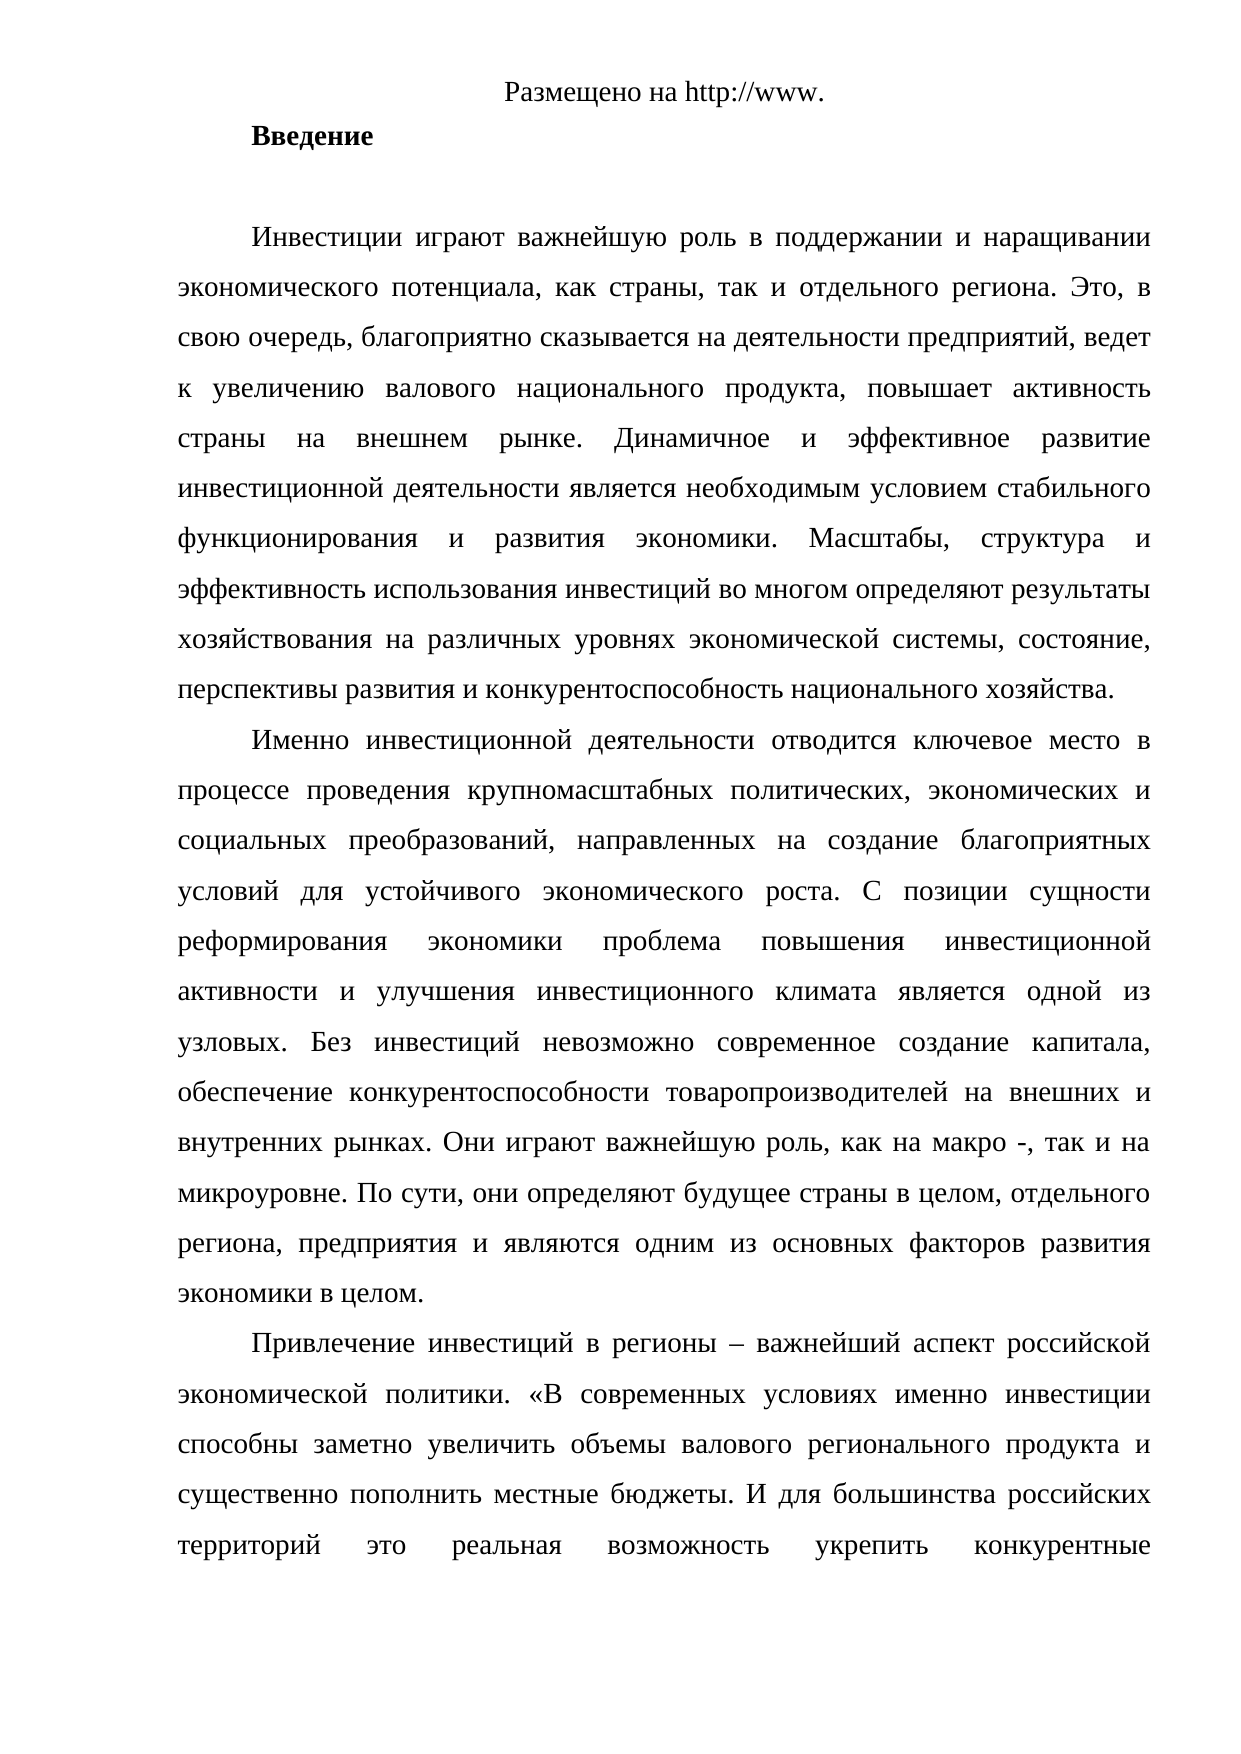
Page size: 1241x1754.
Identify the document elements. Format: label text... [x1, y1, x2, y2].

text Именно инвестиционной деятельности отводится ключевое место в процессе проведения крупномасштабных политических, экономических и социальных преобразований, направленных на создание благоприятных условий для устойчивого экономического роста. С позиции сущности реформирования экономики проблема повышения инвестиционной активности и улучшения инвестиционного климата является одной из узловых. Без инвестиций невозможно современное создание капитала, обеспечение конкурентоспособности товаропроизводителей на внешних и внутренних рынках. Они играют важнейшую роль, как на макро -, так и на микроуровне. По сути, они определяют будущее страны в целом, отдельного региона, предприятия и являются одним из основных факторов развития экономики в целом. [177, 722, 1152, 1309]
text Введение [177, 118, 1152, 152]
text Инвестиции играют важнейшую роль в поддержании и наращивании экономического потенциала, как страны, так и отдельного региона. Это, в свою очередь, благоприятно сказывается на деятельности предприятий, ведет к увеличению валового национального продукта, повышает активность страны на внешнем рынке. Динамичное и эффективное развитие инвестиционной деятельности является необходимым условием стабильного функционирования и развития экономики. Масштабы, структура и эффективность использования инвестиций во многом определяют результаты хозяйствования на различных уровнях экономической системы, состояние, перспективы развития и конкурентоспособность национального хозяйства. [177, 219, 1152, 705]
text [177, 1326, 1152, 1560]
